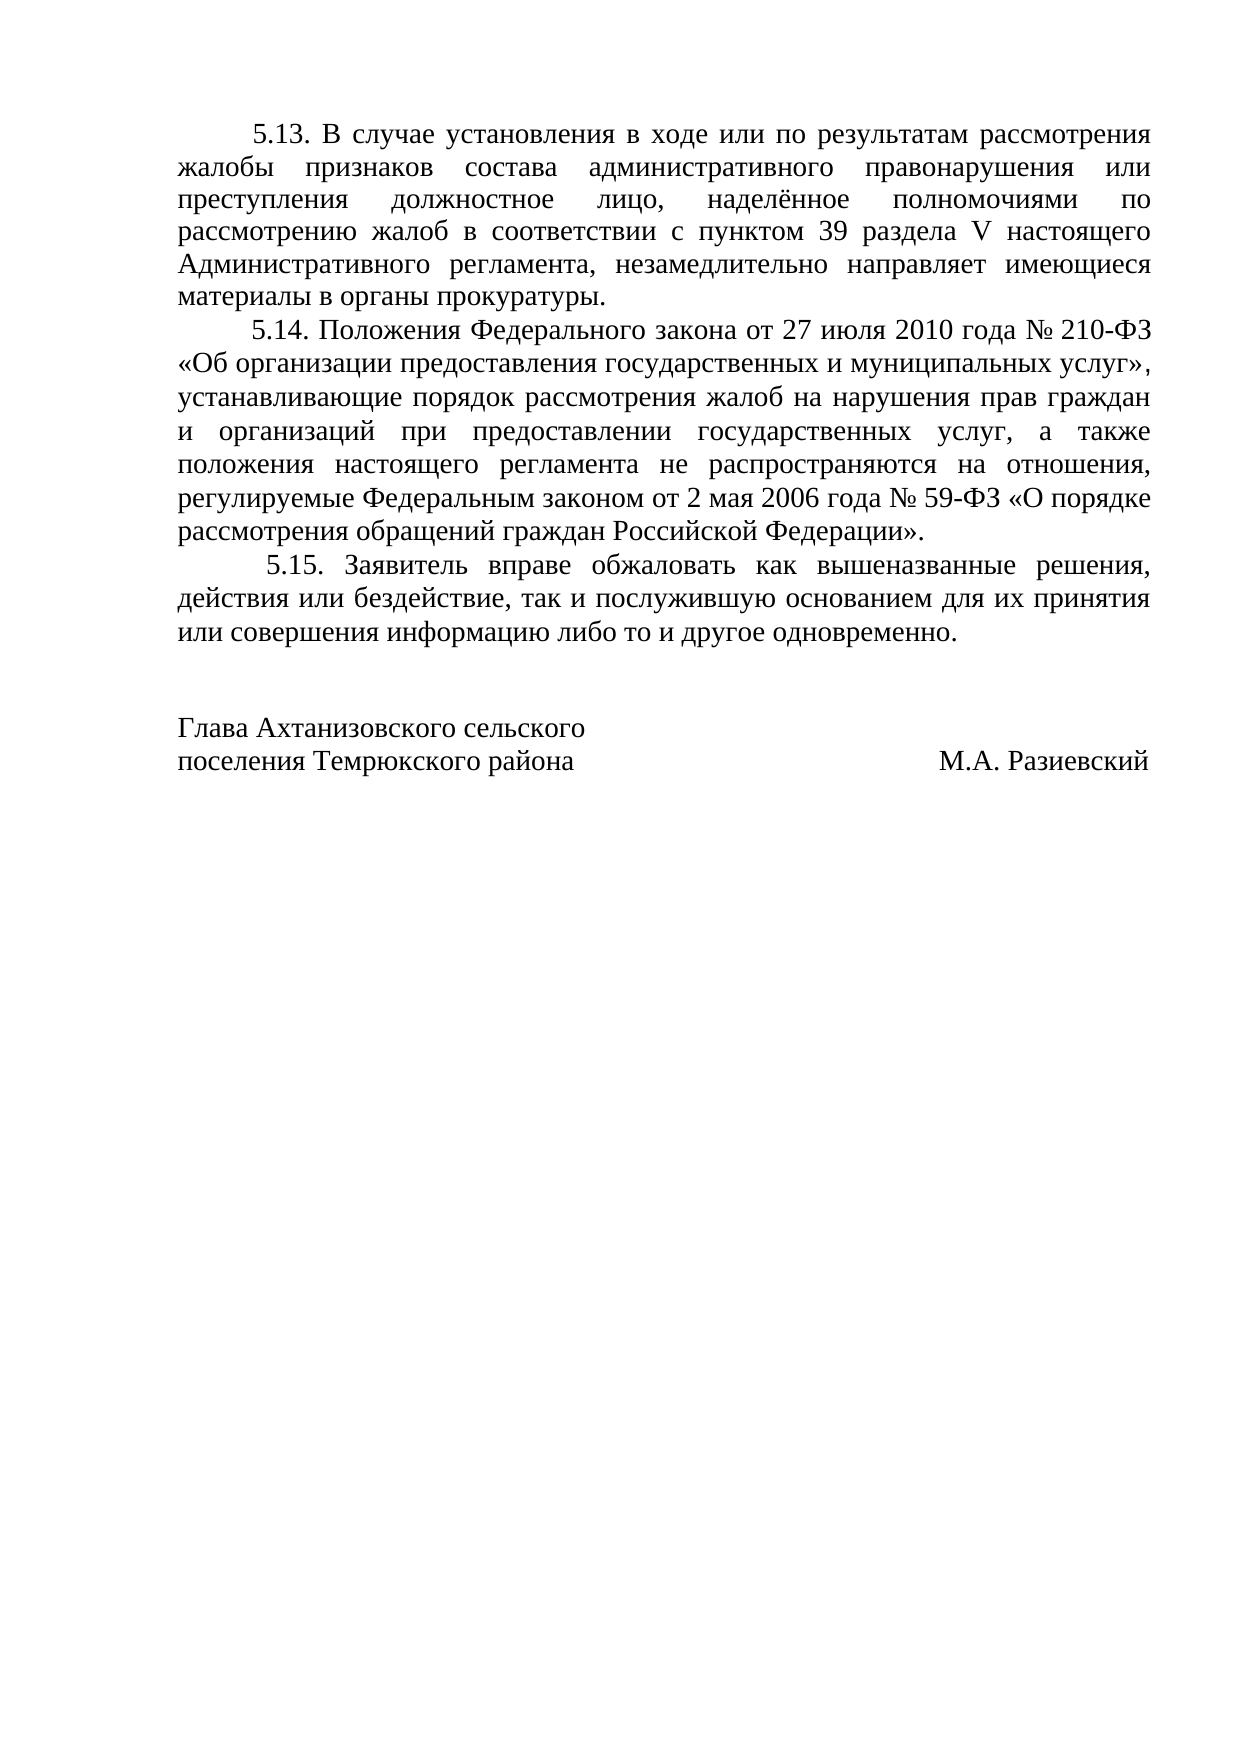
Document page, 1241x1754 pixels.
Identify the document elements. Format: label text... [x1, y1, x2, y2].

text поселения Темрюкского района М.А. Разиевский [177, 744, 1152, 777]
text 5.15. Заявитель вправе обжаловать как вышеназванные решения, действия или бездействие, так и послужившую основанием для их принятия или совершения информацию либо то и другое одновременно. [177, 547, 1152, 647]
text 5.14. Положения Федерального закона от 27 июля 2010 года № 210-ФЗ «Об организации предоставления государственных и муниципальных услуг», устанавливающие порядок рассмотрения жалоб на нарушения прав граждан и организаций при предоставлении государственных услуг, а также положения настоящего регламента не распространяются на отношения, регулируемые Федеральным законом от 2 мая 2006 года № 59-ФЗ «О порядке рассмотрения обращений граждан Российской Федерации». [177, 312, 1152, 547]
text Глава Ахтанизовского сельского [177, 712, 1152, 744]
text 5.13. В случае установления в ходе или по результатам рассмотрения жалобы признаков состава административного правонарушения или преступления должностное лицо, наделённое полномочиями по рассмотрению жалоб в соответствии с пунктом 39 раздела V настоящего Административного регламента, незамедлительно направляет имеющиеся материалы в органы прокуратуры. [177, 118, 1152, 312]
